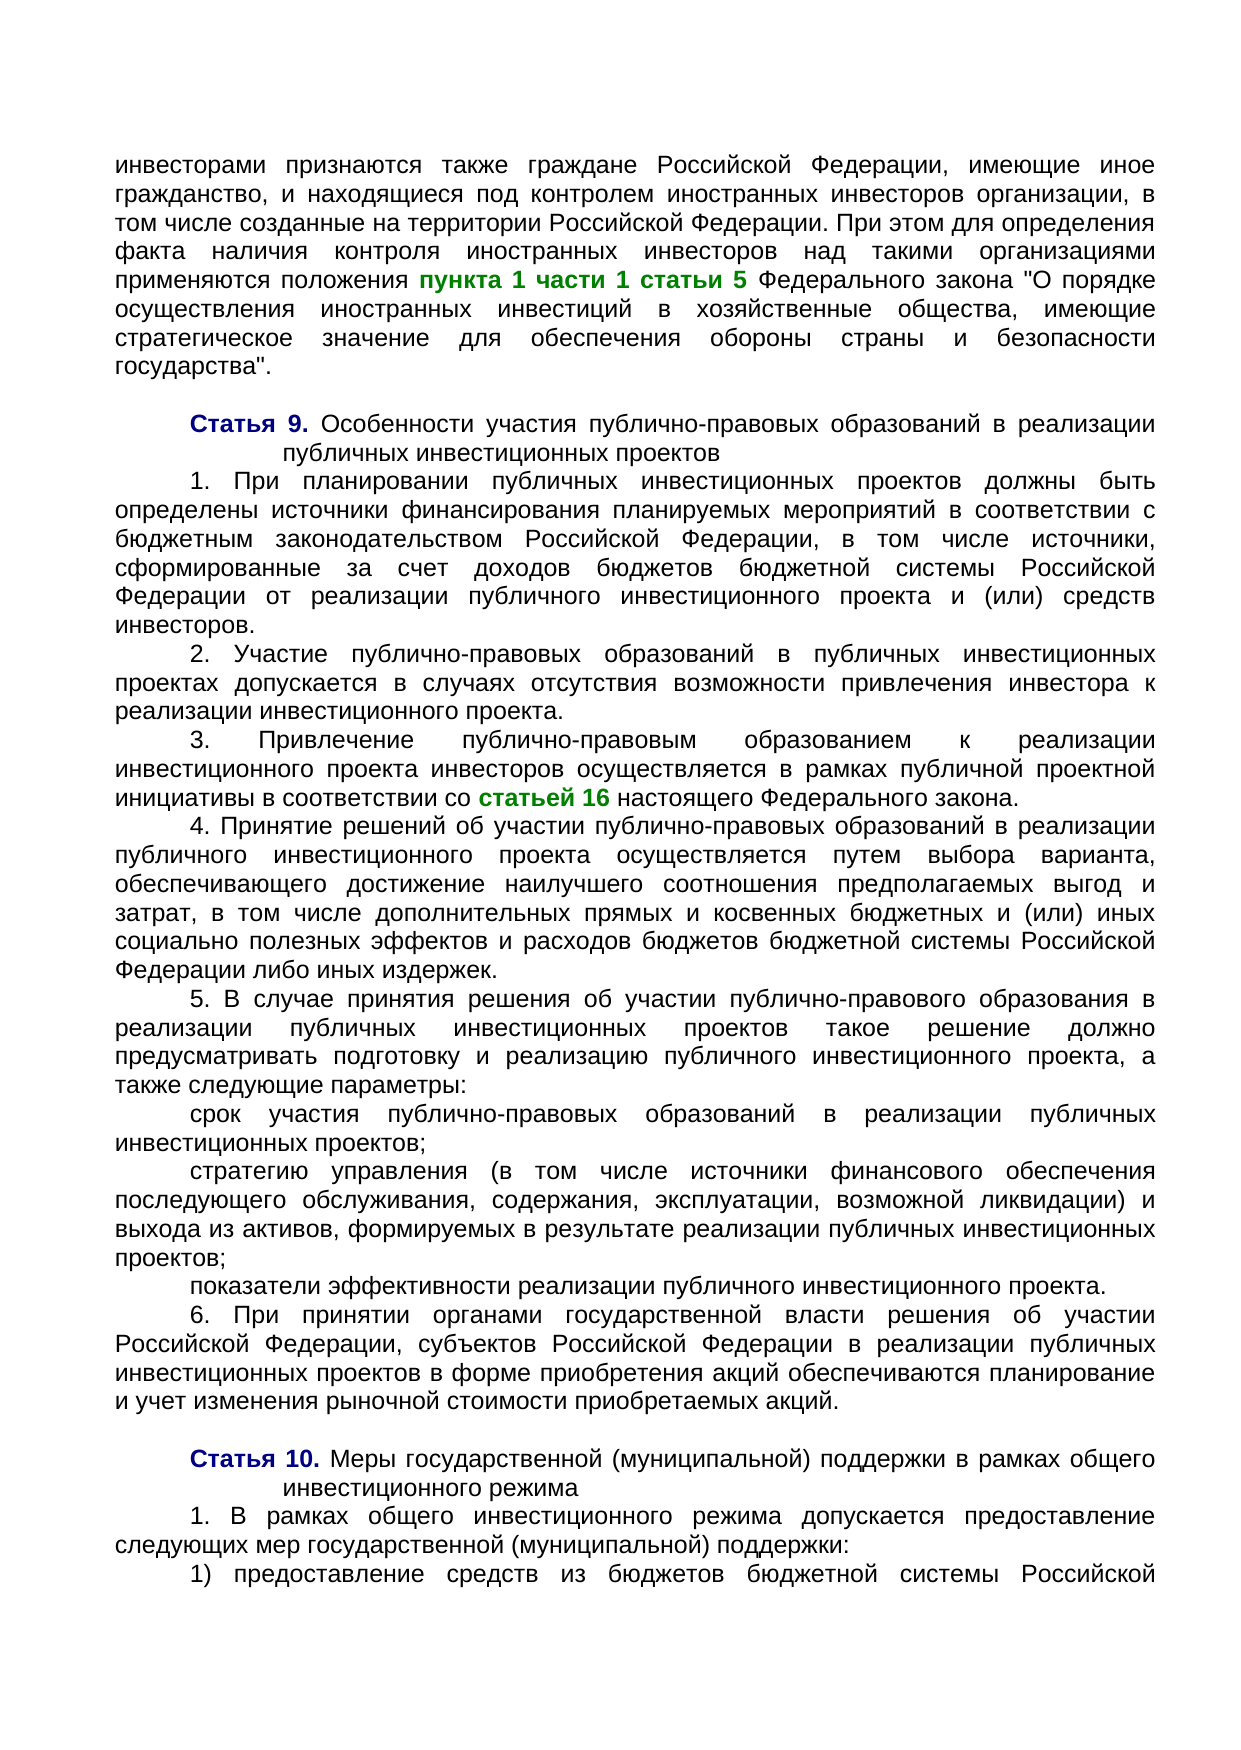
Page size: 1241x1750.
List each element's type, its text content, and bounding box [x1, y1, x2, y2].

text 1. В рамках общего инвестиционного режима допускается предоставление следующих мер государственной (муниципальной) поддержки: [114, 1501, 1157, 1559]
text 3. Привлечение публично-правовым образованием к реализации инвестиционного проекта инвесторов осуществляется в рамках публичной проектной инициативы в соответствии со статьей 16 настоящего Федерального закона. [114, 725, 1157, 811]
text 2. Участие публично-правовых образований в публичных инвестиционных проектах допускается в случаях отсутствия возможности привлечения инвестора к реализации инвестиционного проекта. [114, 639, 1157, 725]
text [114, 150, 1157, 380]
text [114, 1559, 1157, 1587]
text Статья 10. Меры государственной (муниципальной) поддержки в рамках общего инвестиционного режима [189, 1444, 1157, 1501]
text Статья 9. Особенности участия публично-правовых образований в реализации публичных инвестиционных проектов [189, 409, 1157, 466]
text 5. В случае принятия решения об участии публично-правового образования в реализации публичных инвестиционных проектов такое решение должно предусматривать подготовку и реализацию публичного инвестиционного проекта, а также следующие параметры: [114, 984, 1157, 1099]
text показатели эффективности реализации публичного инвестиционного проекта. [114, 1271, 1157, 1300]
text срок участия публично-правовых образований в реализации публичных инвестиционных проектов; [114, 1099, 1157, 1156]
text стратегию управления (в том числе источники финансового обеспечения последующего обслуживания, содержания, эксплуатации, возможной ликвидации) и выхода из активов, формируемых в результате реализации публичных инвестиционных проектов; [114, 1156, 1157, 1271]
text 6. При принятии органами государственной власти решения об участии Российской Федерации, субъектов Российской Федерации в реализации публичных инвестиционных проектов в форме приобретения акций обеспечиваются планирование и учет изменения рыночной стоимости приобретаемых акций. [114, 1300, 1157, 1415]
text 4. Принятие решений об участии публично-правовых образований в реализации публичного инвестиционного проекта осуществляется путем выбора варианта, обеспечивающего достижение наилучшего соотношения предполагаемых выгод и затрат, в том числе дополнительных прямых и косвенных бюджетных и (или) иных социально полезных эффектов и расходов бюджетов бюджетной системы Российской Федерации либо иных издержек. [114, 811, 1157, 984]
text 1. При планировании публичных инвестиционных проектов должны быть определены источники финансирования планируемых мероприятий в соответствии с бюджетным законодательством Российской Федерации, в том числе источники, сформированные за счет доходов бюджетов бюджетной системы Российской Федерации от реализации публичного инвестиционного проекта и (или) средств инвесторов. [114, 466, 1157, 639]
